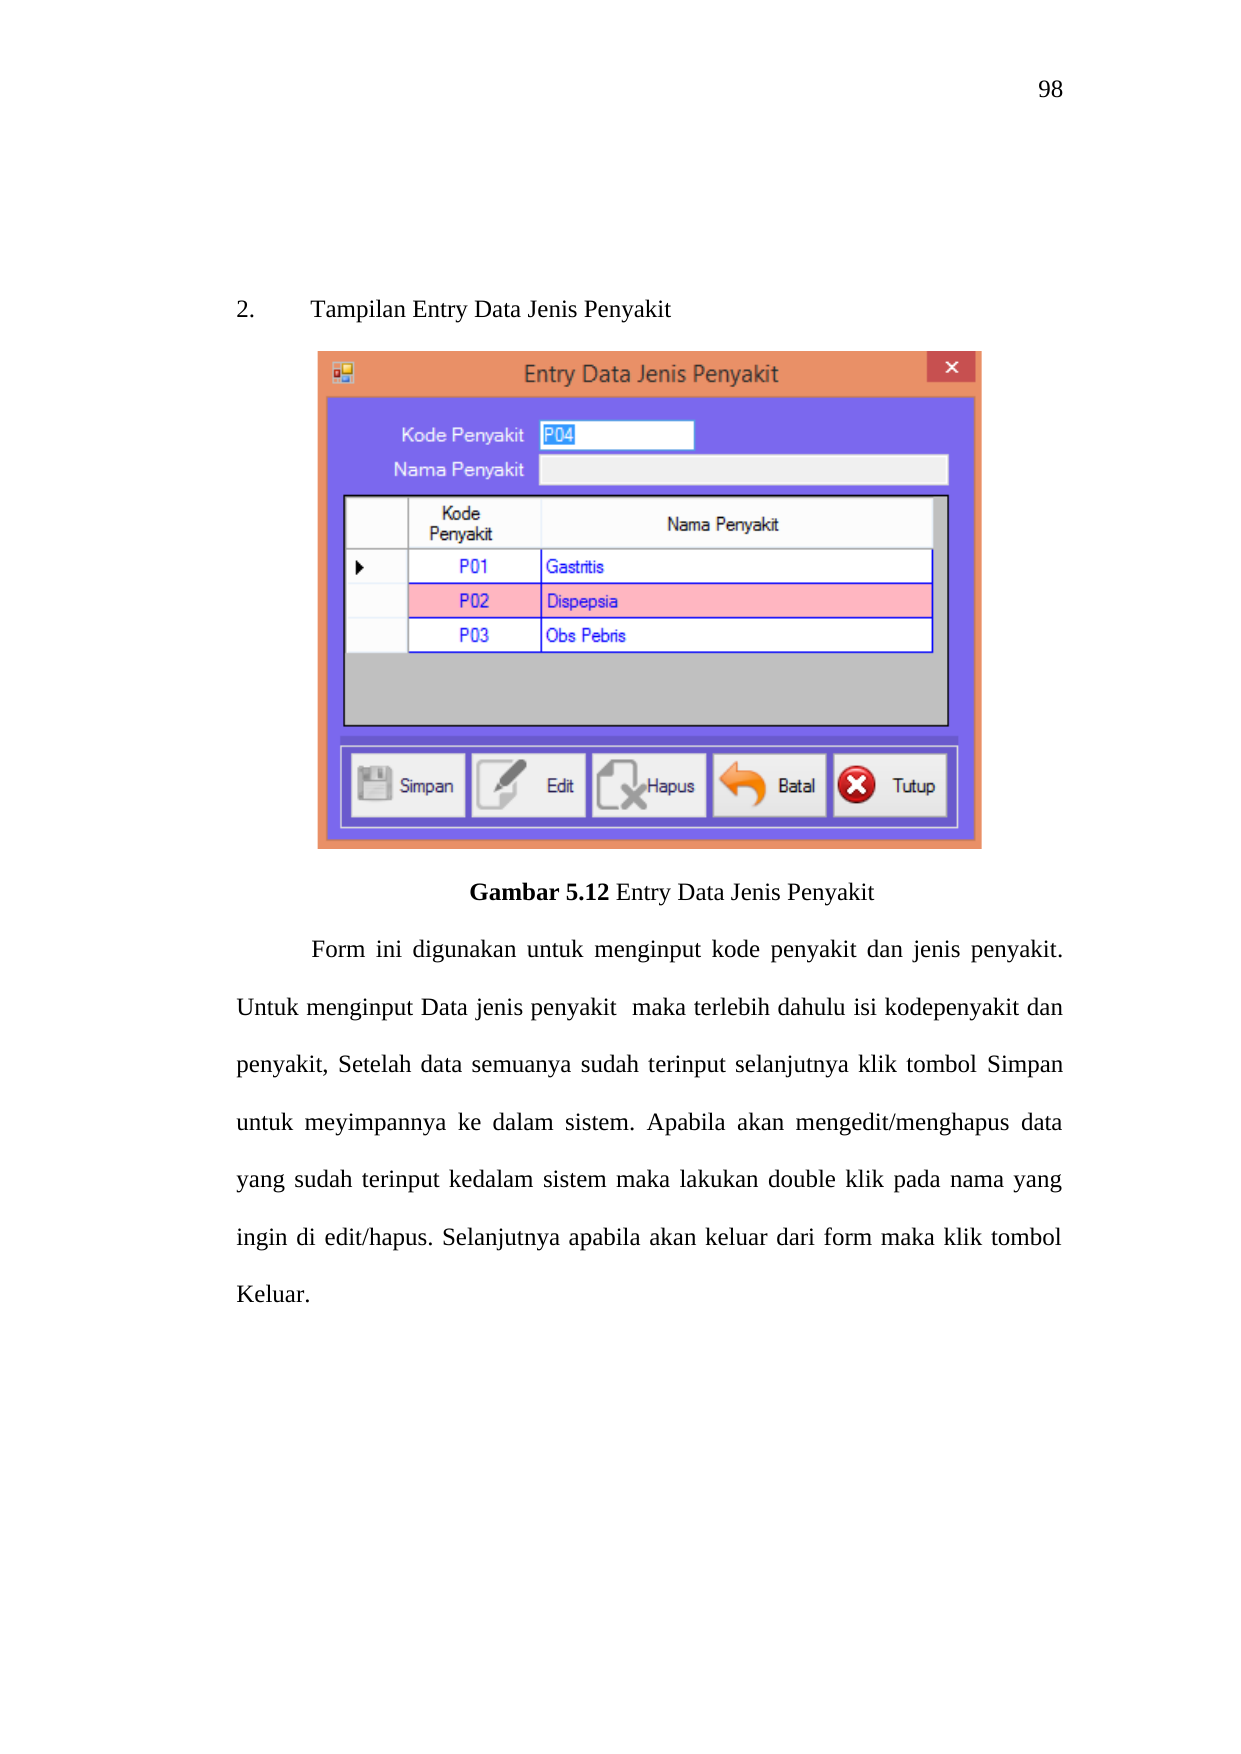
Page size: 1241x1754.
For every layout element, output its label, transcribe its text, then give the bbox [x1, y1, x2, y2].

list Form ini digunakan untuk menginput kode penyakit dan jenis penyakit. Untuk menginput Data jenis penyakit maka terlebih dahulu isi kodepenyakit dan penyakit, Setelah data semuanya sudah terinput selanjutnya klik tombol Simpan untuk meyimpannya ke dalam sistem. Apabila akan mengedit/menghapus data yang sudah terinput kedalam sistem maka lakukan double klik pada nama yang ingin di edit/hapus. Selanjutnya apabila akan keluar dari form maka klik tombol Keluar. [236, 934, 1063, 1308]
list Tampilan Entry Data Jenis Penyakit [236, 294, 1063, 322]
picture [317, 351, 982, 849]
text Gambar 5.12 Entry Data Jenis Penyakit [281, 877, 1063, 906]
